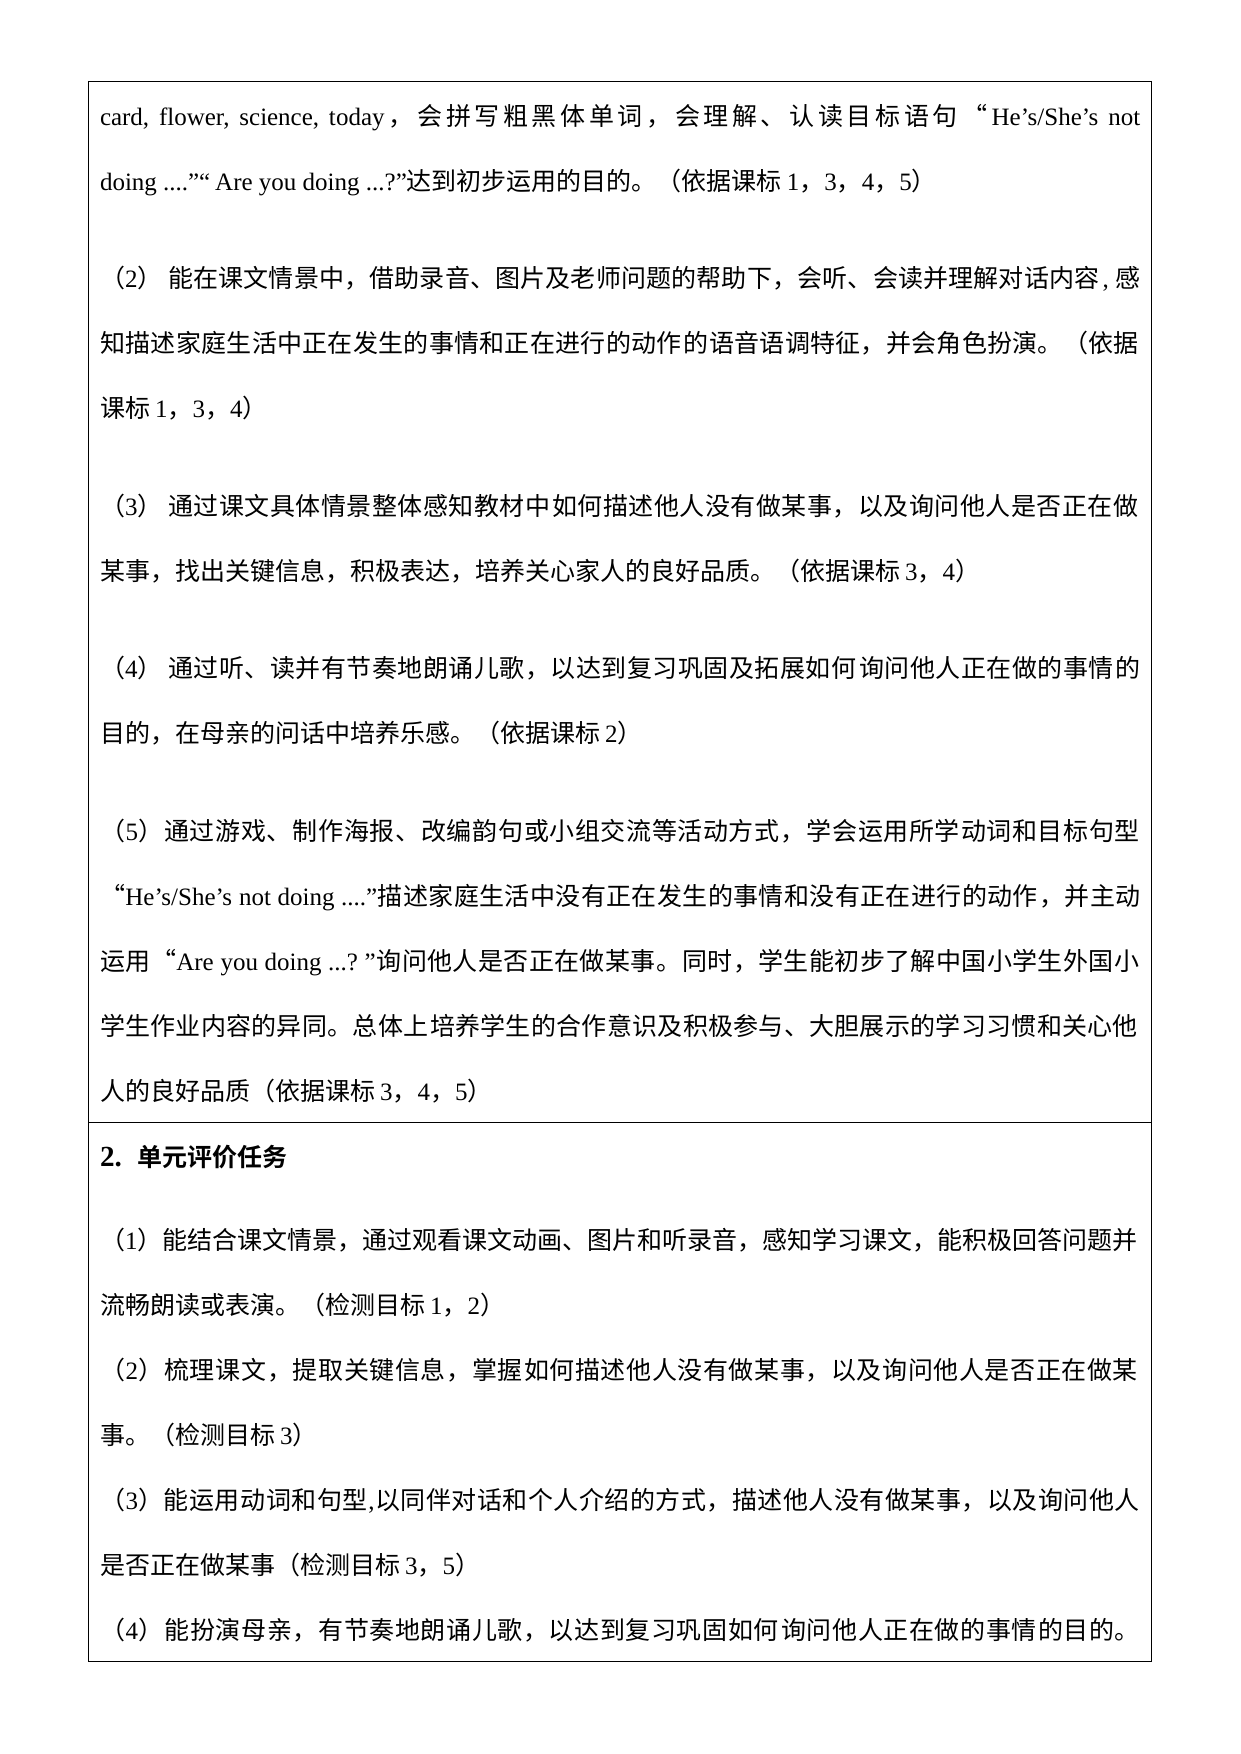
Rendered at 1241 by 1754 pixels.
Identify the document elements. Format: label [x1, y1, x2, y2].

table_cell [89, 82, 1151, 1122]
table_cell [89, 1123, 1151, 1661]
